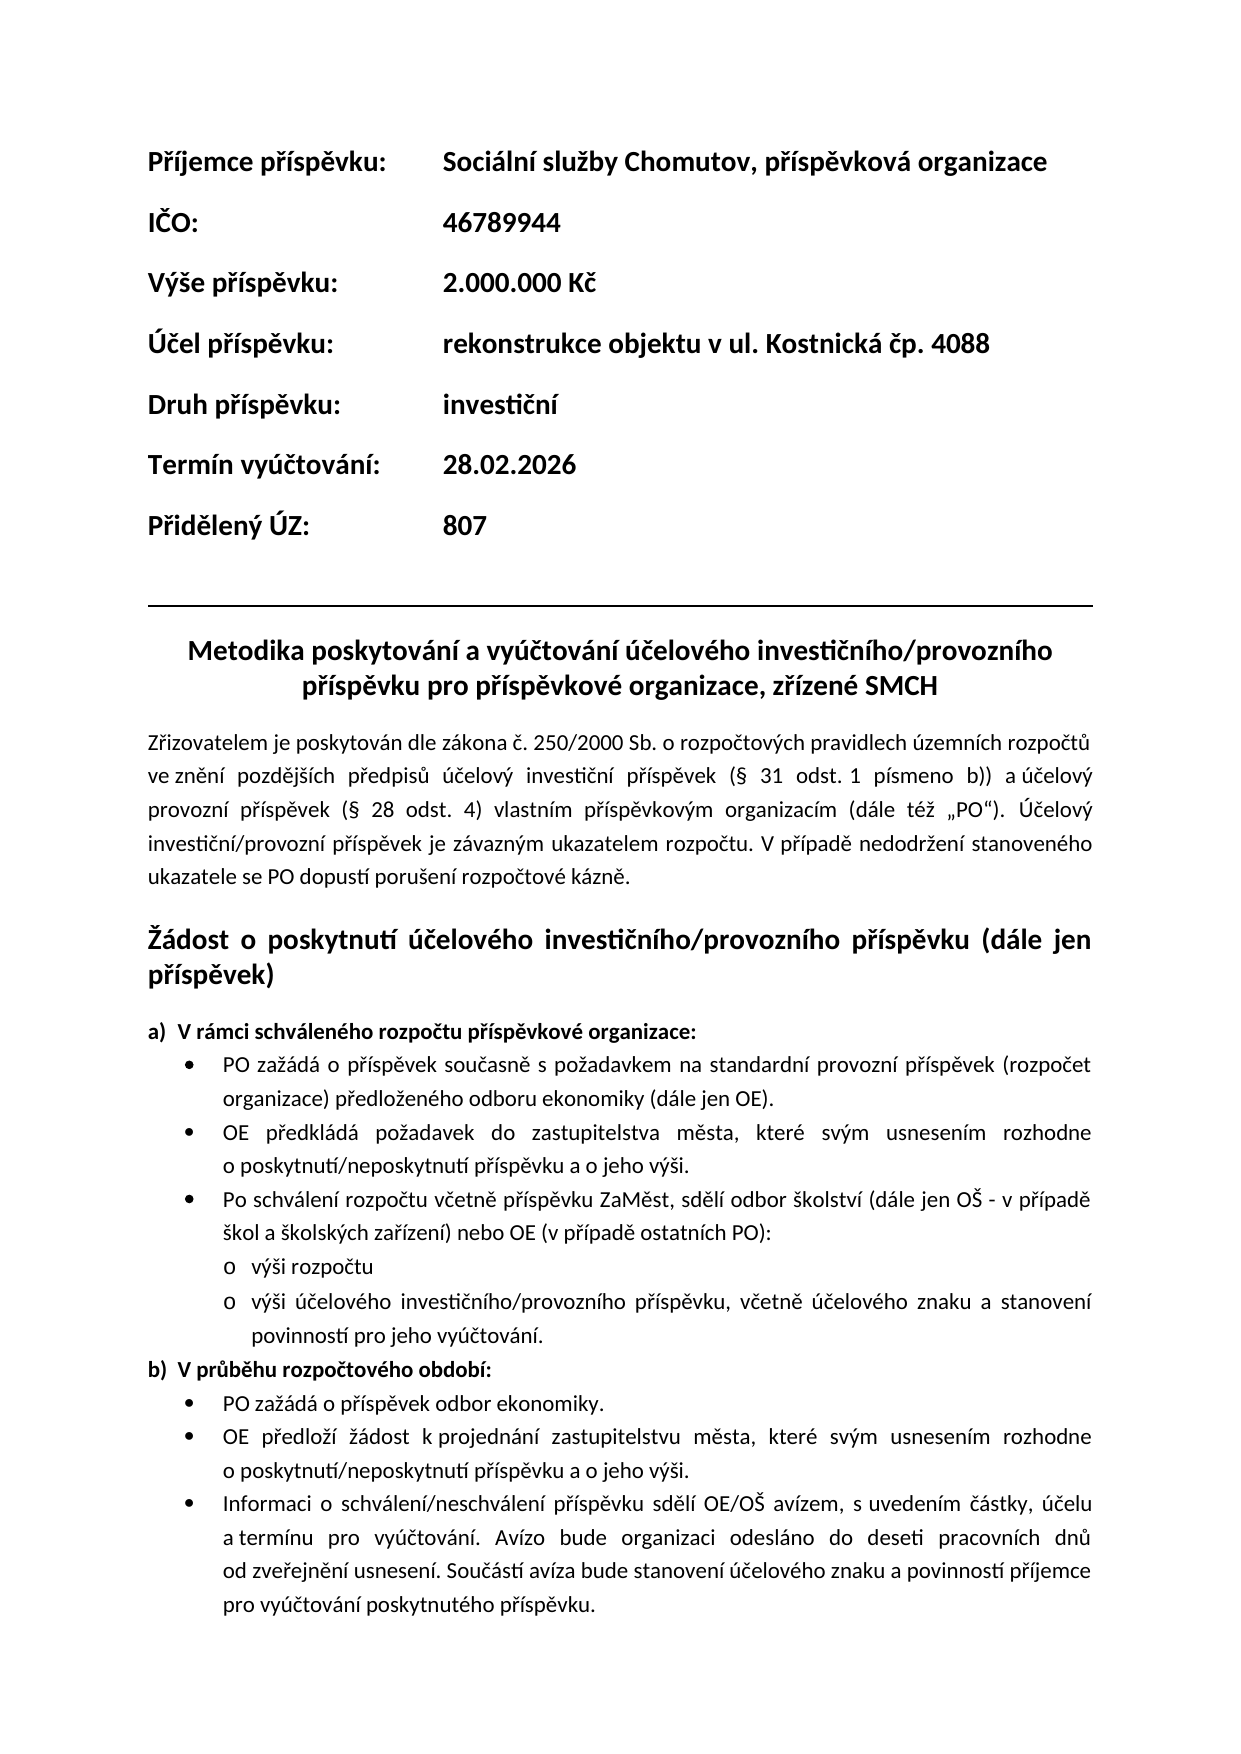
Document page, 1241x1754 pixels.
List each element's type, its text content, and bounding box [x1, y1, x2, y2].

list výši rozpočtu [223, 1252, 1093, 1281]
list PO zažádá o příspěvek odbor ekonomiky. [185, 1389, 1093, 1417]
text Metodika poskytování a vyúčtování účelového investičního/provozního příspěvku pro příspěvkové organizace, zřízené SMCH [148, 632, 1093, 703]
text Žádost o poskytnutí účelového investičního/provozního příspěvku (dále jen příspěvek) [148, 921, 1093, 992]
list OE předkládá požadavek do zastupitelstva města, které svým usnesením rozhodne o poskytnutí/neposkytnutí příspěvku a o jeho výši. [185, 1118, 1093, 1179]
text Účel příspěvku: rekonstrukce objektu v ul. Kostnická čp. 4088 [148, 325, 1093, 361]
text Druh příspěvku: investiční [148, 386, 1093, 421]
list PO zažádá o příspěvek současně s požadavkem na standardní provozní příspěvek (rozpočet organizace) předloženého odboru ekonomiky (dále jen OE). [185, 1051, 1093, 1112]
text Příjemce příspěvku: Sociální služby Chomutov, příspěvková organizace [148, 143, 1093, 179]
list V rámci schváleného rozpočtu příspěvkové organizace: [148, 1017, 1093, 1045]
list výši účelového investičního/provozního příspěvku, včetně účelového znaku a stanovení povinností pro jeho vyúčtování. [223, 1287, 1093, 1349]
list Po schválení rozpočtu včetně příspěvku ZaMěst, sdělí odbor školství (dále jen OŠ - v případě škol a školských zařízení) nebo OE (v případě ostatních PO): [185, 1185, 1093, 1246]
text Termín vyúčtování: 28.02.2026 [148, 446, 1093, 482]
text Zřizovatelem je poskytován dle zákona č. 250/2000 Sb. o rozpočtových pravidlech územních rozpočtů ve znění pozdějších předpisů účelový investiční příspěvek (§ 31 odst. 1 písmeno b)) a účelový provozní příspěvek (§ 28 odst. 4) vlastním příspěvkovým organizacím (dále též „PO“). Účelový investiční/provozní příspěvek je závazným ukazatelem rozpočtu. V případě nedodržení stanoveného ukazatele se PO dopustí porušení rozpočtové kázně. [148, 728, 1093, 890]
text IČO: 46789944 [148, 204, 1093, 239]
text Výše příspěvku: 2.000.000 Kč [148, 264, 1093, 300]
list OE předloží žádost k projednání zastupitelstvu města, které svým usnesením rozhodne o poskytnutí/neposkytnutí příspěvku a o jeho výši. [185, 1422, 1093, 1484]
list Informaci o schválení/neschválení příspěvku sdělí OE/OŠ avízem, s uvedením částky, účelu a termínu pro vyúčtování. Avízo bude organizaci odesláno do deseti pracovních dnů od zveřejnění usnesení. Součástí avíza bude stanovení účelového znaku a povinností příjemce pro vyúčtování poskytnutého příspěvku. [185, 1489, 1093, 1618]
text Přidělený ÚZ: 807 [148, 507, 1093, 543]
list V průběhu rozpočtového období: [148, 1355, 1093, 1383]
